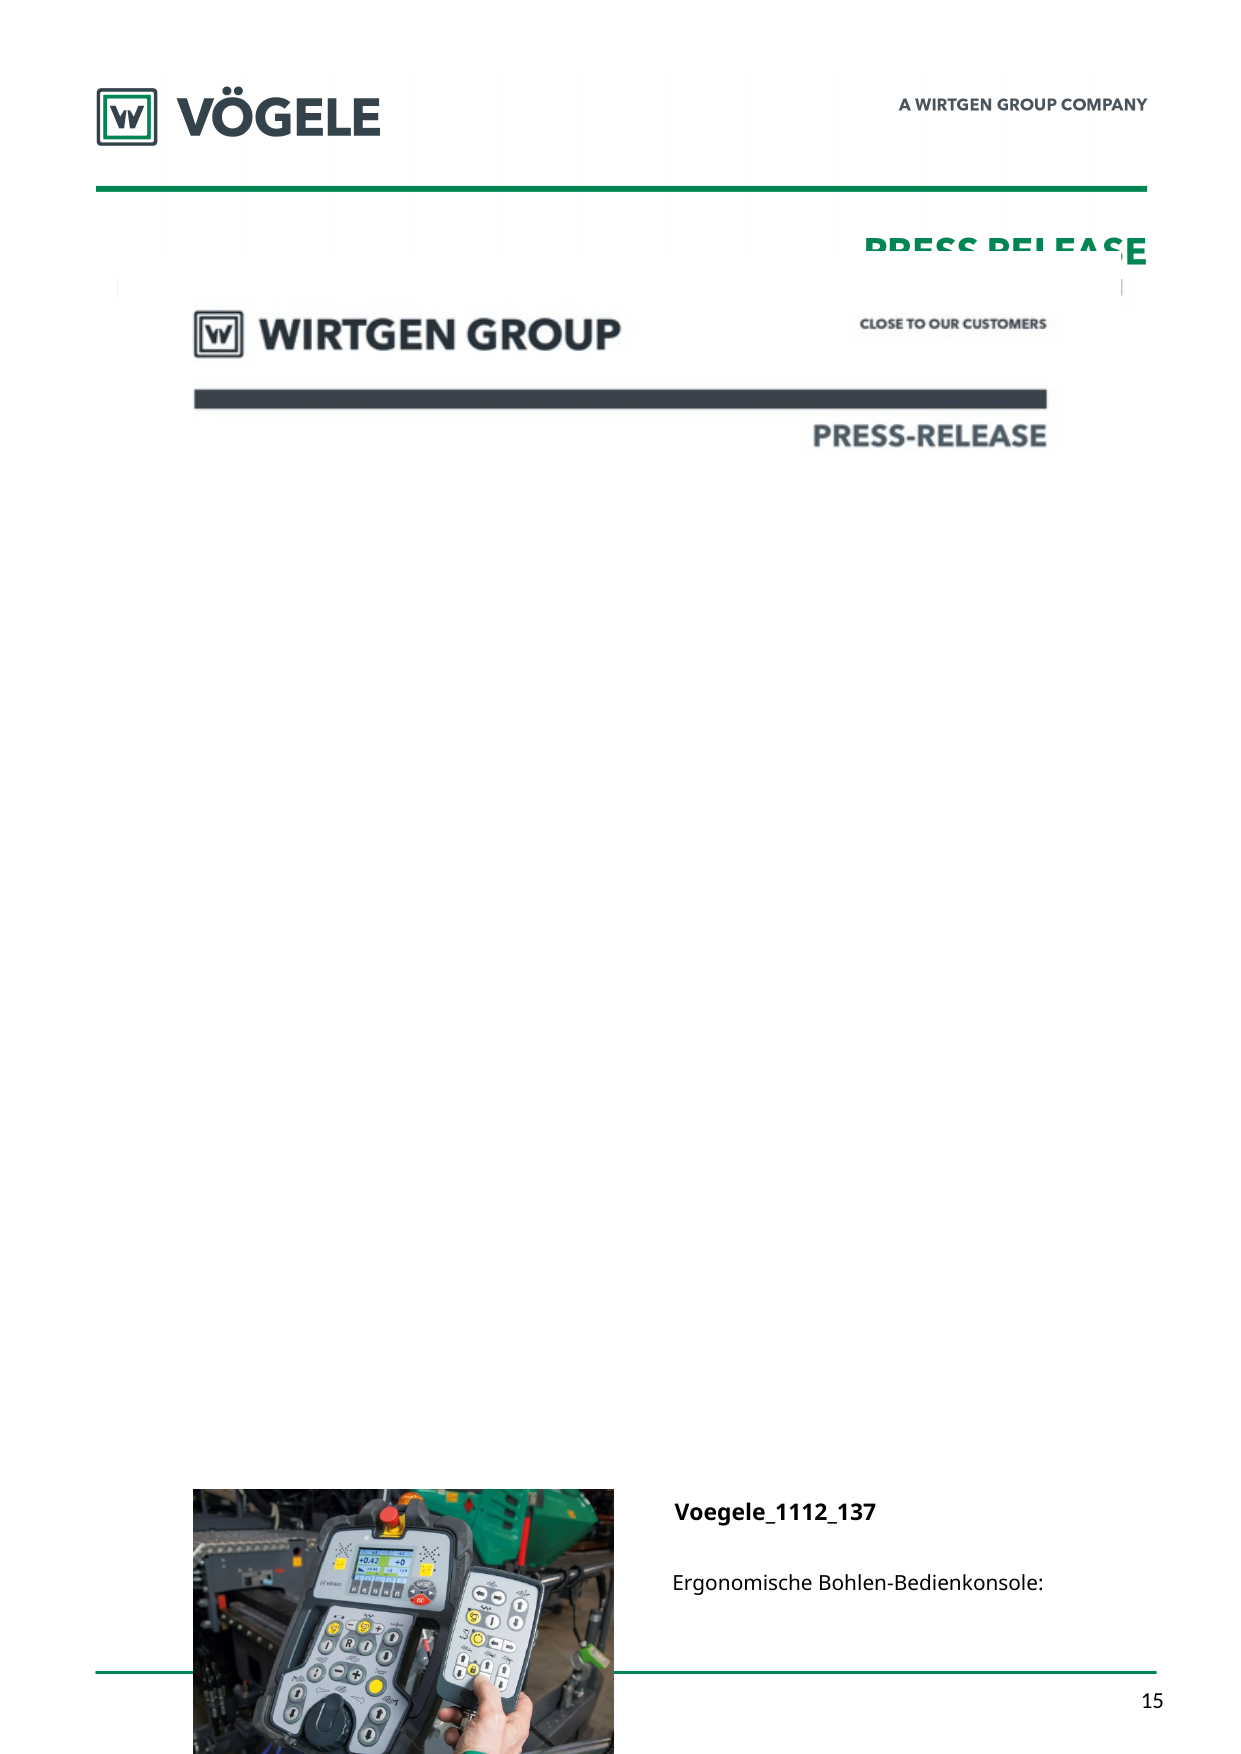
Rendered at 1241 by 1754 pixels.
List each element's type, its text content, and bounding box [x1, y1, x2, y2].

picture [67, 1489, 1196, 1754]
text Voegele_1112_137 [674, 1496, 1150, 1527]
text Ergonomische Bohlen-Bedienkonsole: [672, 1568, 1150, 1597]
picture [76, 73, 1174, 1309]
